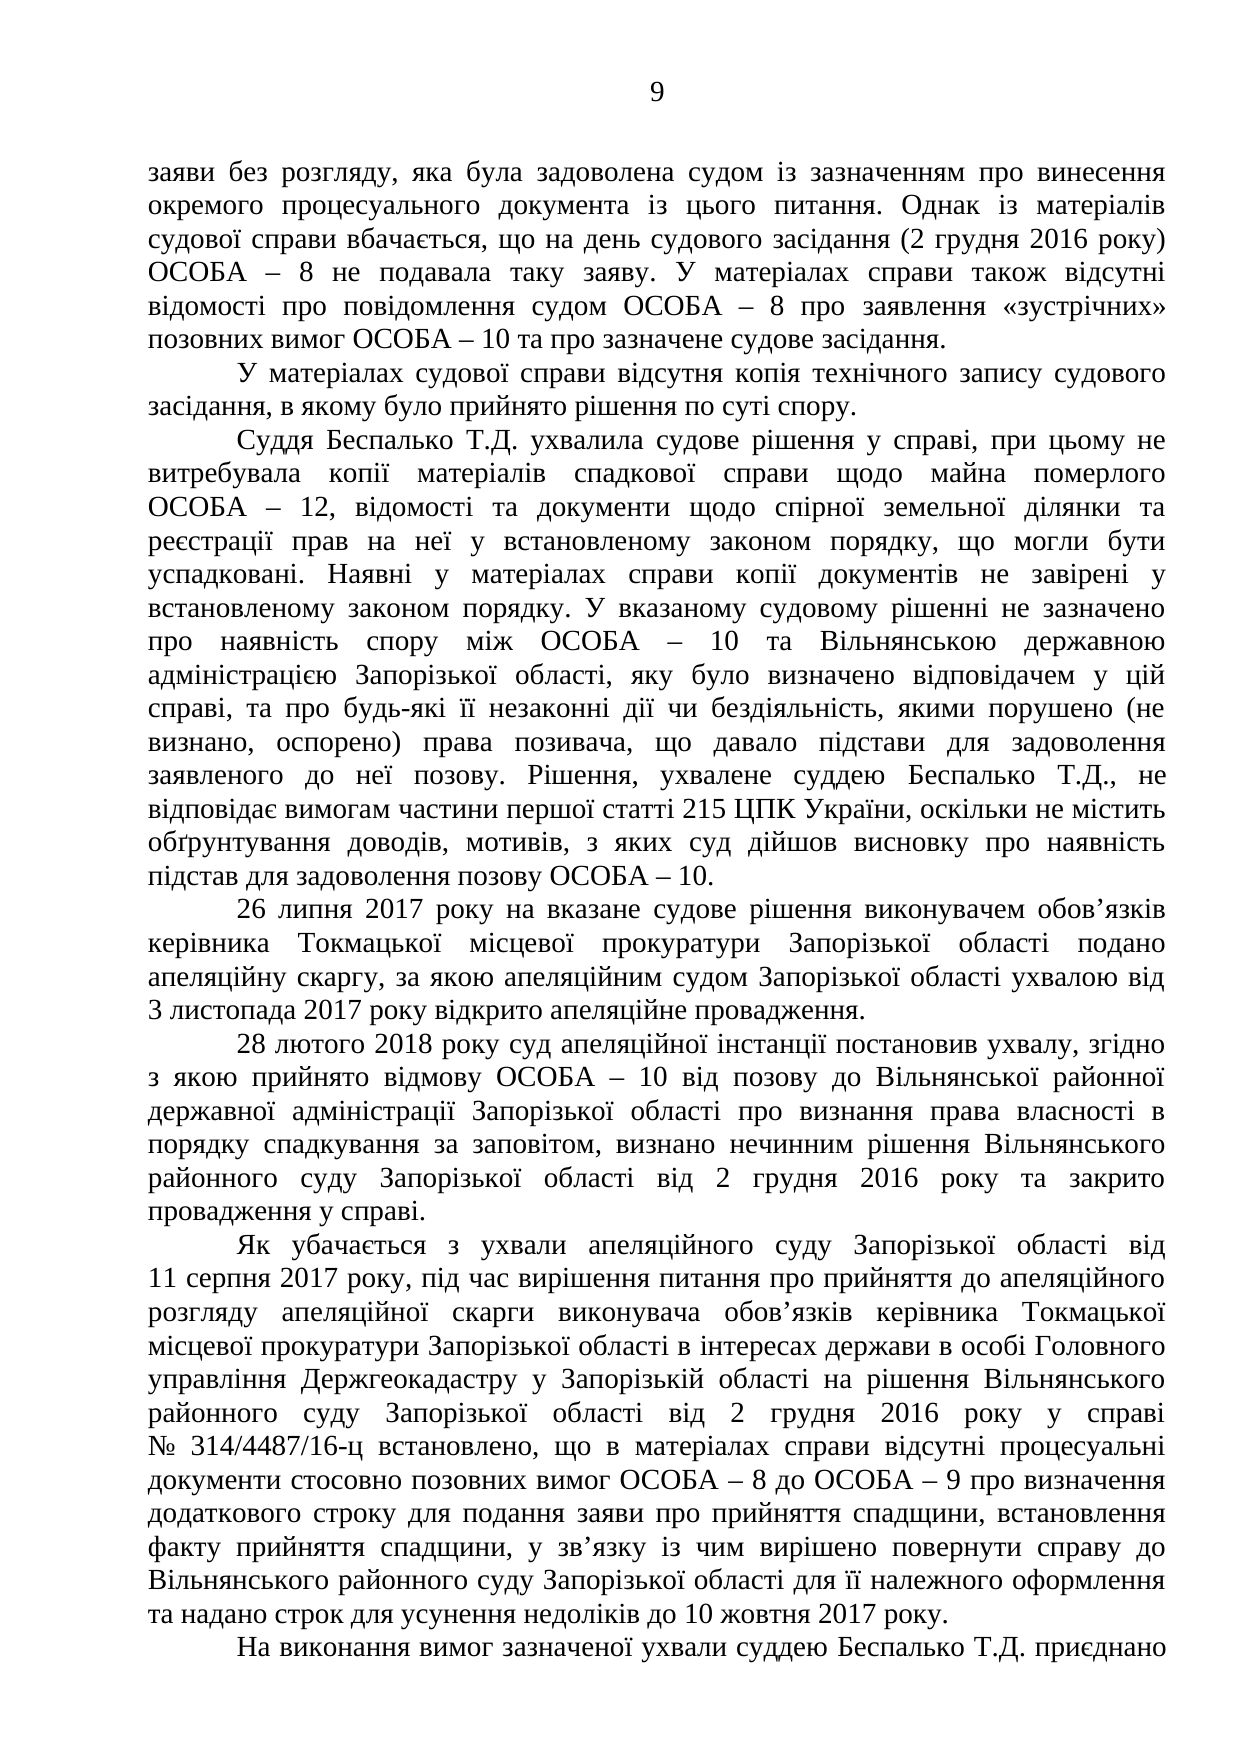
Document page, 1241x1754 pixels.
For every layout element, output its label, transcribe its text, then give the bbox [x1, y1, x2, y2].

text Суддя Беспалько Т.Д. ухвалила судове рішення у справі, при цьому не витребувала копії матеріалів спадкової справи щодо майна померлого ОСОБА – 12, відомості та документи щодо спірної земельної ділянки та реєстрації прав на неї у встановленому законом порядку, що могли бути успадковані. Наявні у матеріалах справи копії документів не завірені у встановленому законом порядку. У вказаному судовому рішенні не зазначено про наявність спору між ОСОБА – 10 та Вільнянською державною адміністрацією Запорізької області, яку було визначено відповідачем у цій справі, та про будь-які її незаконні дії чи бездіяльність, якими порушено (не визнано, оспорено) права позивача, що давало підстави для задоволення заявленого до неї позову. Рішення, ухвалене суддею Беспалько Т.Д., не відповідає вимогам частини першої статті 215 ЦПК України, оскільки не містить обґрунтування доводів, мотивів, з яких суд дійшов висновку про наявність підстав для задоволення позову ОСОБА – 10. [148, 422, 1167, 892]
text Як убачається з ухвали апеляційного суду Запорізької області від 11 серпня 2017 року, під час вирішення питання про прийняття до апеляційного розгляду апеляційної скарги виконувача обов’язків керівника Токмацької місцевої прокуратури Запорізької області в інтересах держави в особі Головного управління Держгеокадастру у Запорізькій області на рішення Вільнянського районного суду Запорізької області від 2 грудня 2016 року у справі № 314/4487/16-ц встановлено, що в матеріалах справи відсутні процесуальні документи стосовно позовних вимог ОСОБА – 8 до ОСОБА – 9 про визначення додаткового строку для подання заяви про прийняття спадщини, встановлення факту прийняття спадщини, у зв’язку із чим вирішено повернути справу до Вільнянського районного суду Запорізької області для її належного оформлення та надано строк для усунення недоліків до 10 жовтня 2017 року. [148, 1227, 1167, 1629]
text 28 лютого 2018 року суд апеляційної інстанції постановив ухвалу, згідно з якою прийнято відмову ОСОБА – 10 від позову до Вільнянської районної державної адміністрації Запорізької області про визнання права власності в порядку спадкування за заповітом, визнано нечинним рішення Вільнянського районного суду Запорізької області від 2 грудня 2016 року та закрито провадження у справі. [148, 1026, 1167, 1227]
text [148, 154, 1167, 355]
text У матеріалах судової справи відсутня копія технічного запису судового засідання, в якому було прийнято рішення по суті спору. [148, 355, 1167, 422]
text 26 липня 2017 року на вказане судове рішення виконувачем обов’язків керівника Токмацької місцевої прокуратури Запорізької області подано апеляційну скаргу, за якою апеляційним судом Запорізької області ухвалою від 3 листопада 2017 року відкрито апеляційне провадження. [148, 892, 1167, 1026]
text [148, 1629, 1167, 1663]
